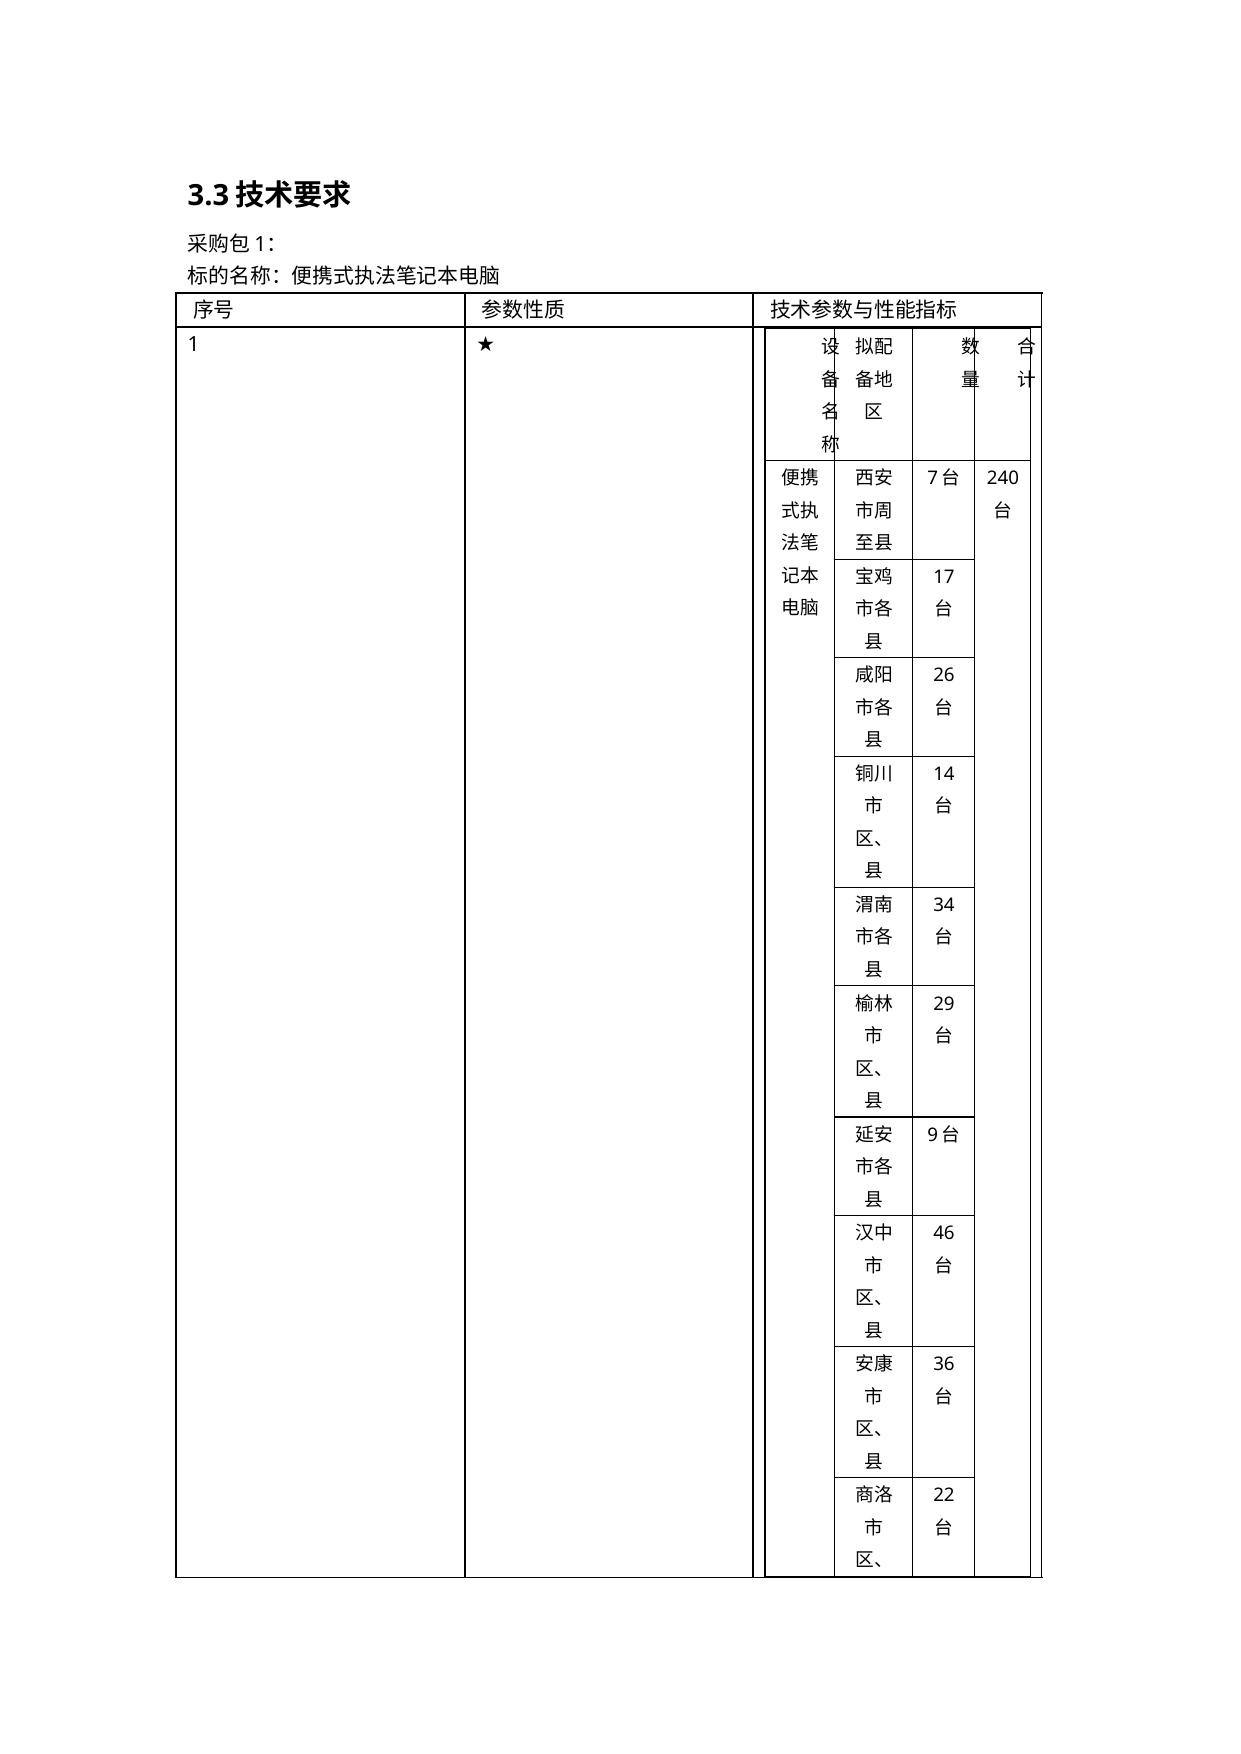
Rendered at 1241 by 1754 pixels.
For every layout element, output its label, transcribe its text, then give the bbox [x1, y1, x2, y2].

table_cell [913, 1478, 974, 1576]
table_cell [835, 757, 912, 887]
table_cell [835, 560, 912, 657]
table_cell [913, 757, 974, 887]
table_cell 1 [177, 328, 464, 1577]
table_cell [835, 329, 912, 460]
table_cell [1031, 328, 1041, 1577]
table_cell [835, 888, 912, 985]
table_cell [913, 560, 974, 657]
table_cell [835, 658, 912, 756]
table_cell [754, 328, 764, 1577]
table_cell [835, 1216, 912, 1346]
table_header 序号 [177, 294, 464, 326]
table_cell [975, 461, 1030, 1576]
text 标的名称：便携式执法笔记本电脑 [187, 259, 1053, 292]
table_cell [913, 1216, 974, 1346]
table_cell [835, 1347, 912, 1477]
table_cell [766, 329, 834, 460]
table_cell [913, 461, 974, 559]
table_cell [913, 658, 974, 756]
table_cell [913, 1118, 974, 1215]
table_cell [913, 1347, 974, 1477]
table_cell [766, 461, 834, 1576]
table_cell [913, 986, 974, 1116]
text 采购包1： [187, 227, 1053, 259]
table_cell [835, 461, 912, 559]
table_header 技术参数与性能指标 [754, 294, 1041, 326]
table_cell [835, 986, 912, 1116]
text 3.3技术要求 [187, 162, 1053, 227]
table_header 参数性质 [466, 294, 752, 326]
table_cell [913, 329, 974, 460]
table_cell [835, 1478, 912, 1576]
table_cell [975, 329, 1030, 460]
table_cell [835, 1118, 912, 1215]
table_cell [913, 888, 974, 985]
table_cell ★ [466, 328, 752, 1577]
